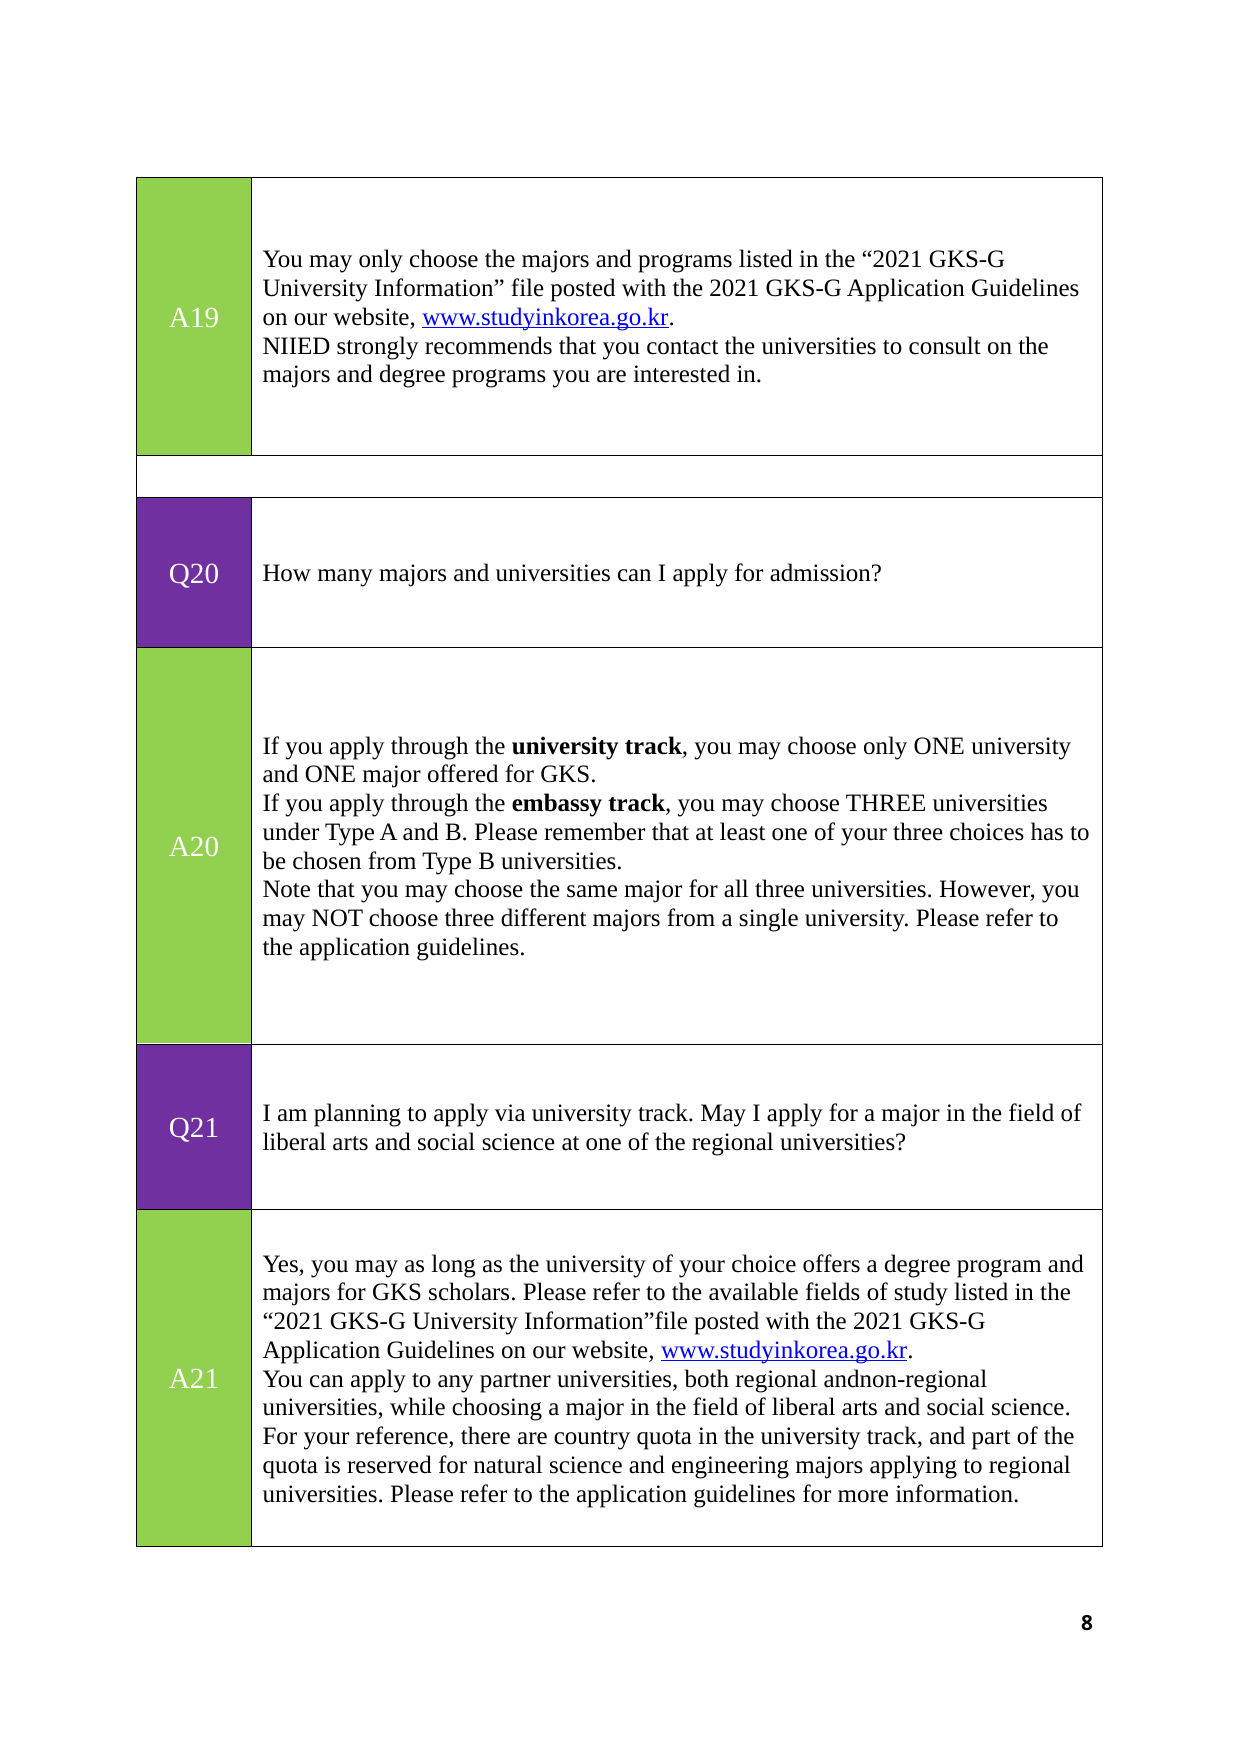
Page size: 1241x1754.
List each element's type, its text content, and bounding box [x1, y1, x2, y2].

table_cell A20 [137, 648, 251, 1043]
table_cell Q21 [137, 1045, 251, 1209]
table_cell A21 [137, 1210, 251, 1546]
table_cell You may only choose the majors and programs listed in the “2021 GKS-G University Information” file posted with the 2021 GKS-G Application Guidelines on our website, www.studyinkorea.go.kr. NIIED strongly recommends that you contact the universities to consult on the majors and degree programs you are interested in. [252, 178, 1102, 455]
table_cell Yes, you may as long as the university of your choice offers a degree program and majors for GKS scholars. Please refer to the available fields of study listed in the “2021 GKS-G University Information”file posted with the 2021 GKS-G Application Guidelines on our website, www.studyinkorea.go.kr. You can apply to any partner universities, both regional andnon-regional universities, while choosing a major in the field of liberal arts and social science. For your reference, there are country quota in the university track, and part of the quota is reserved for natural science and engineering majors applying to regional universities. Please refer to the application guidelines for more information. [252, 1210, 1102, 1546]
table_cell How many majors and universities can I apply for admission? [252, 498, 1102, 647]
table_cell If you apply through the university track, you may choose only ONE university and ONE major offered for GKS. If you apply through the embassy track, you may choose THREE universities under Type A and B. Please remember that at least one of your three choices has to be chosen from Type B universities. Note that you may choose the same major for all three universities. However, you may NOT choose three different majors from a single university. Please refer to the application guidelines. [252, 648, 1102, 1043]
table_cell [137, 456, 1102, 497]
table_cell I am planning to apply via university track. May I apply for a major in the field of liberal arts and social science at one of the regional universities? [252, 1045, 1102, 1209]
table_cell Q20 [137, 498, 251, 647]
table_cell A19 [137, 178, 251, 455]
